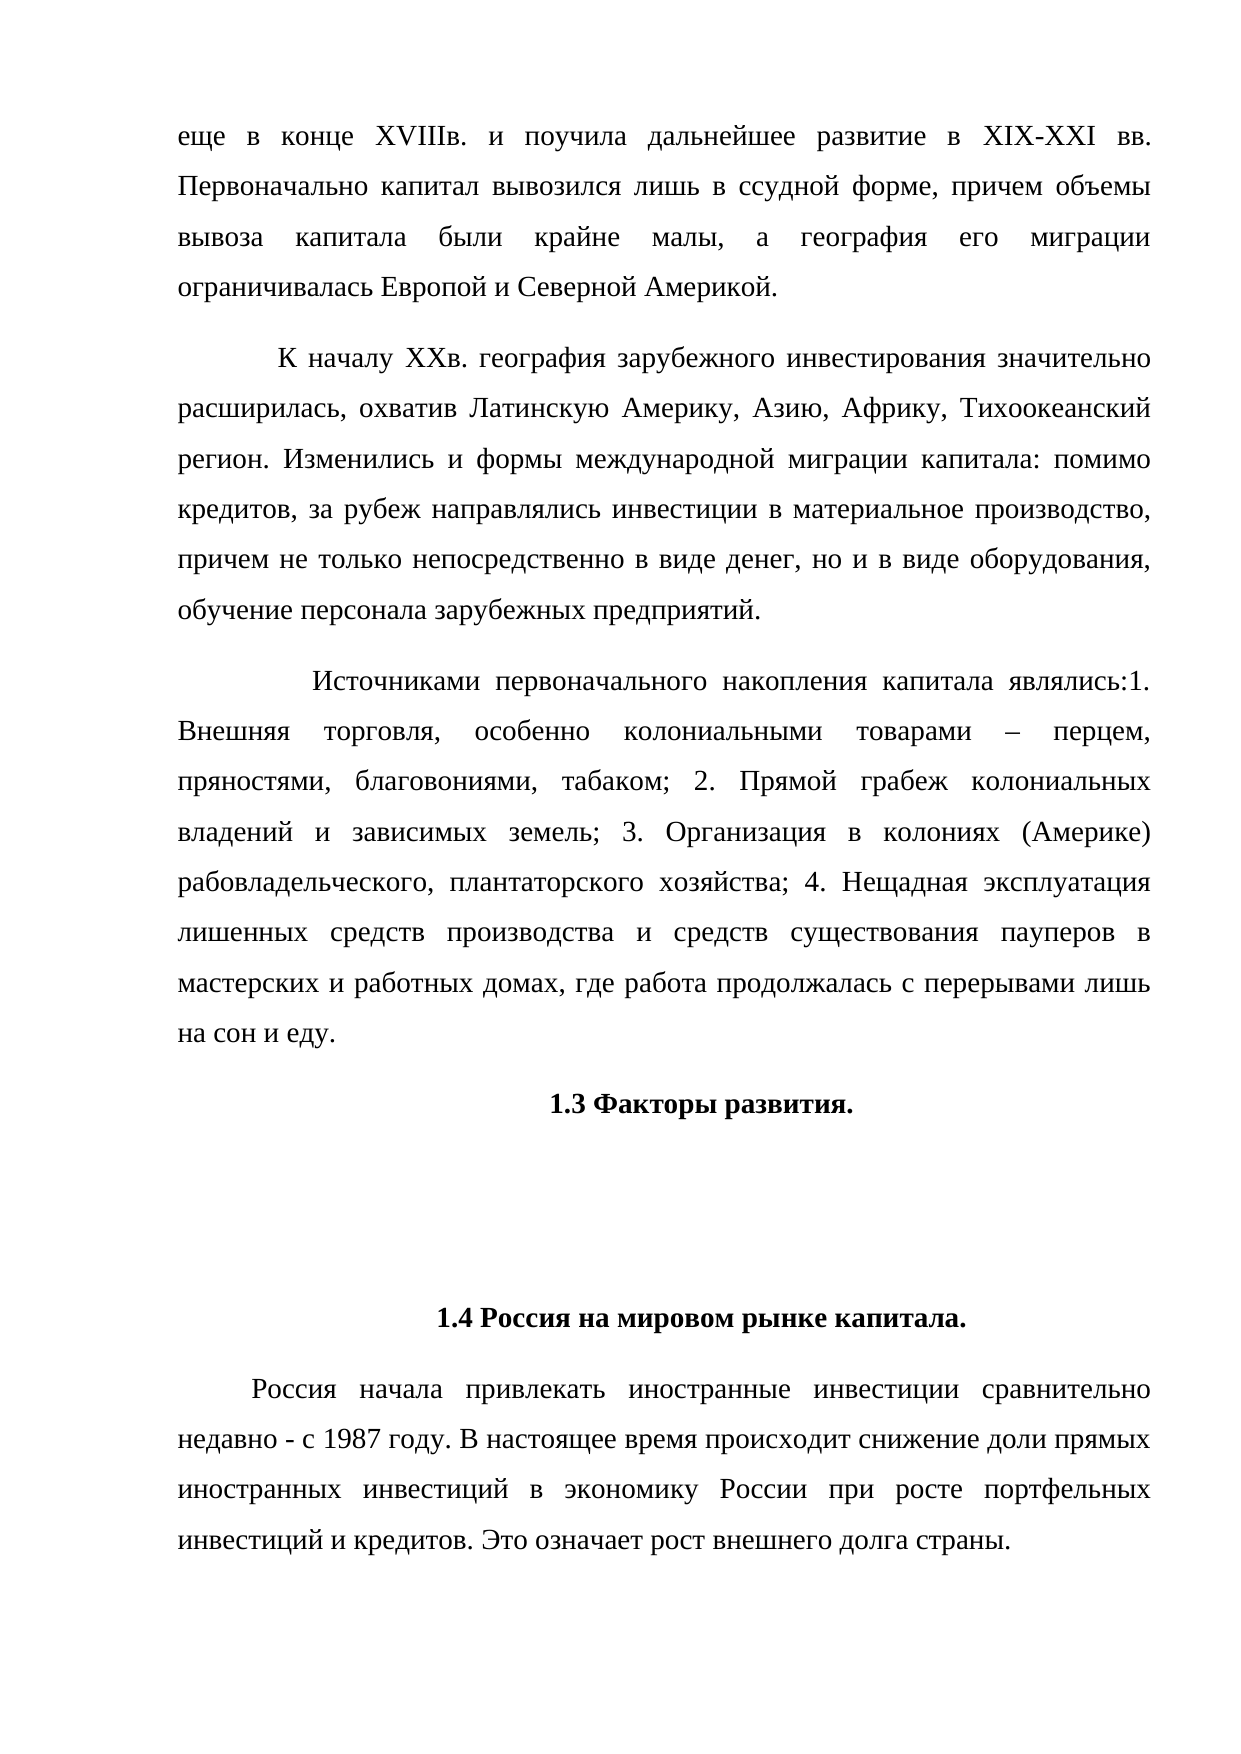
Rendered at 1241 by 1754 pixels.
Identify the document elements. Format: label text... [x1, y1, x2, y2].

text Россия начала привлекать иностранные инвестиции сравнительно недавно - с 1987 году. В настоящее время происходит снижение доли прямых иностранных инвестиций в экономику России при росте портфельных инвестиций и кредитов. Это означает рост внешнего долга страны. [177, 1371, 1152, 1555]
text 1.4 Россия на мировом рынке капитала. [177, 1300, 1152, 1333]
text Источниками первоначального накопления капитала являлись:1. Внешняя торговля, особенно колониальными товарами – перцем, пряностями, благовониями, табаком; 2. Прямой грабеж колониальных владений и зависимых земель; 3. Организация в колониях (Америке) рабовладельческого, плантаторского хозяйства; 4. Нещадная эксплуатация лишенных средств производства и средств существования пауперов в мастерских и работных домах, где работа продолжалась с перерывами лишь на сон и еду. [177, 663, 1152, 1049]
text 1.3 Факторы развития. [177, 1086, 1152, 1120]
text К началу XXв. география зарубежного инвестирования значительно расширилась, охватив Латинскую Америку, Азию, Африку, Тихоокеанский регион. Изменились и формы международной миграции капитала: помимо кредитов, за рубеж направлялись инвестиции в материальное производство, причем не только непосредственно в виде денег, но и в виде оборудования, обучение персонала зарубежных предприятий. [177, 340, 1152, 625]
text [177, 118, 1152, 303]
